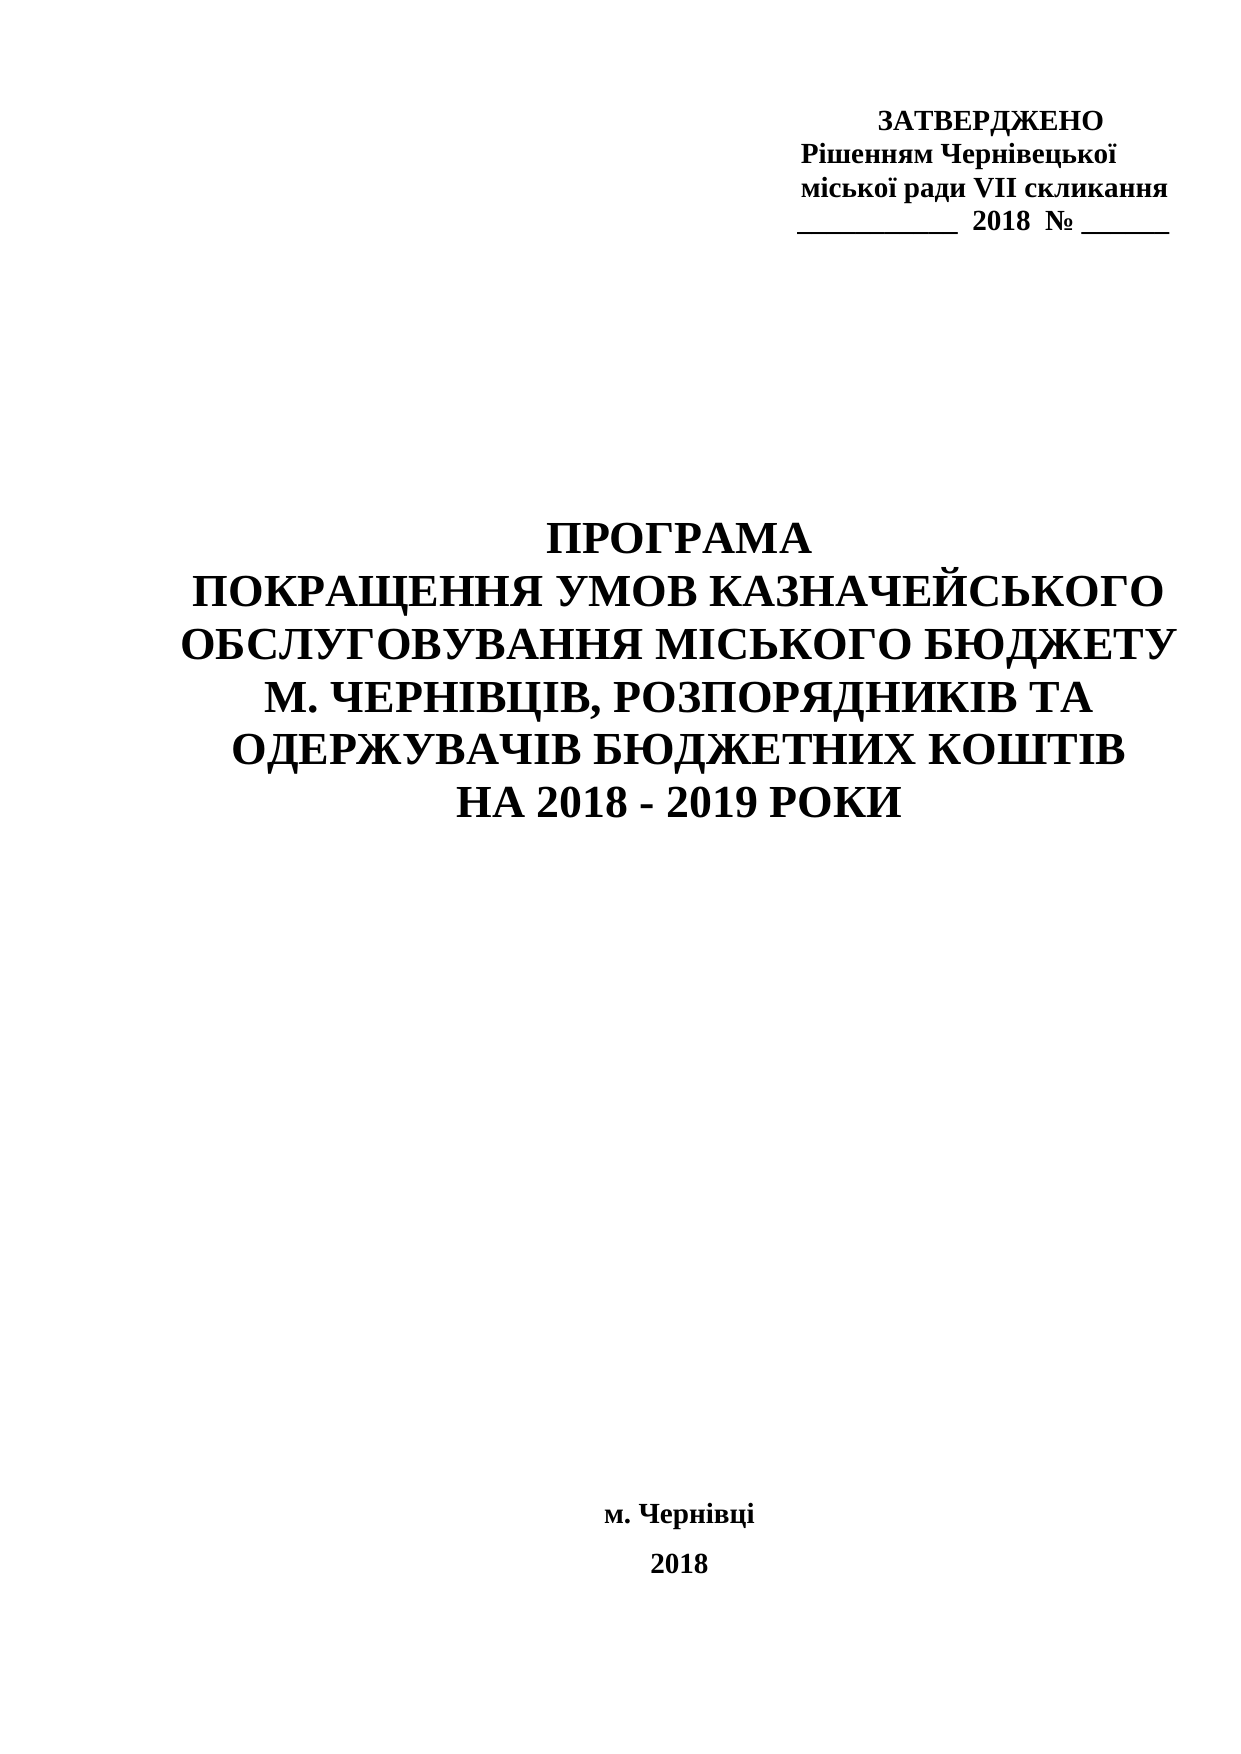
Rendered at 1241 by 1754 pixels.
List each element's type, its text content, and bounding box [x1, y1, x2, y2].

text м. Чернівці [177, 1496, 1181, 1529]
text ПОКРАЩЕННЯ УМОВ КАЗНАЧЕЙСЬКОГО ОБСЛУГОВУВАННЯ МІСЬКОГО БЮДЖЕТУ М. ЧЕРНІВЦІВ, РОЗПОРЯДНИКІВ ТА ОДЕРЖУВАЧІВ БЮДЖЕТНИХ КОШТІВ [177, 564, 1181, 775]
text Рішенням Чернівецької міської ради VII скликання [801, 136, 1181, 203]
text НА 2018 - 2019 РОКИ [177, 775, 1181, 827]
text ___________ 2018 № ______ [177, 203, 1181, 237]
text 2018 [177, 1546, 1181, 1580]
text ПРОГРАМА [177, 511, 1181, 564]
text ЗАТВЕРДЖЕНО [800, 103, 1181, 136]
